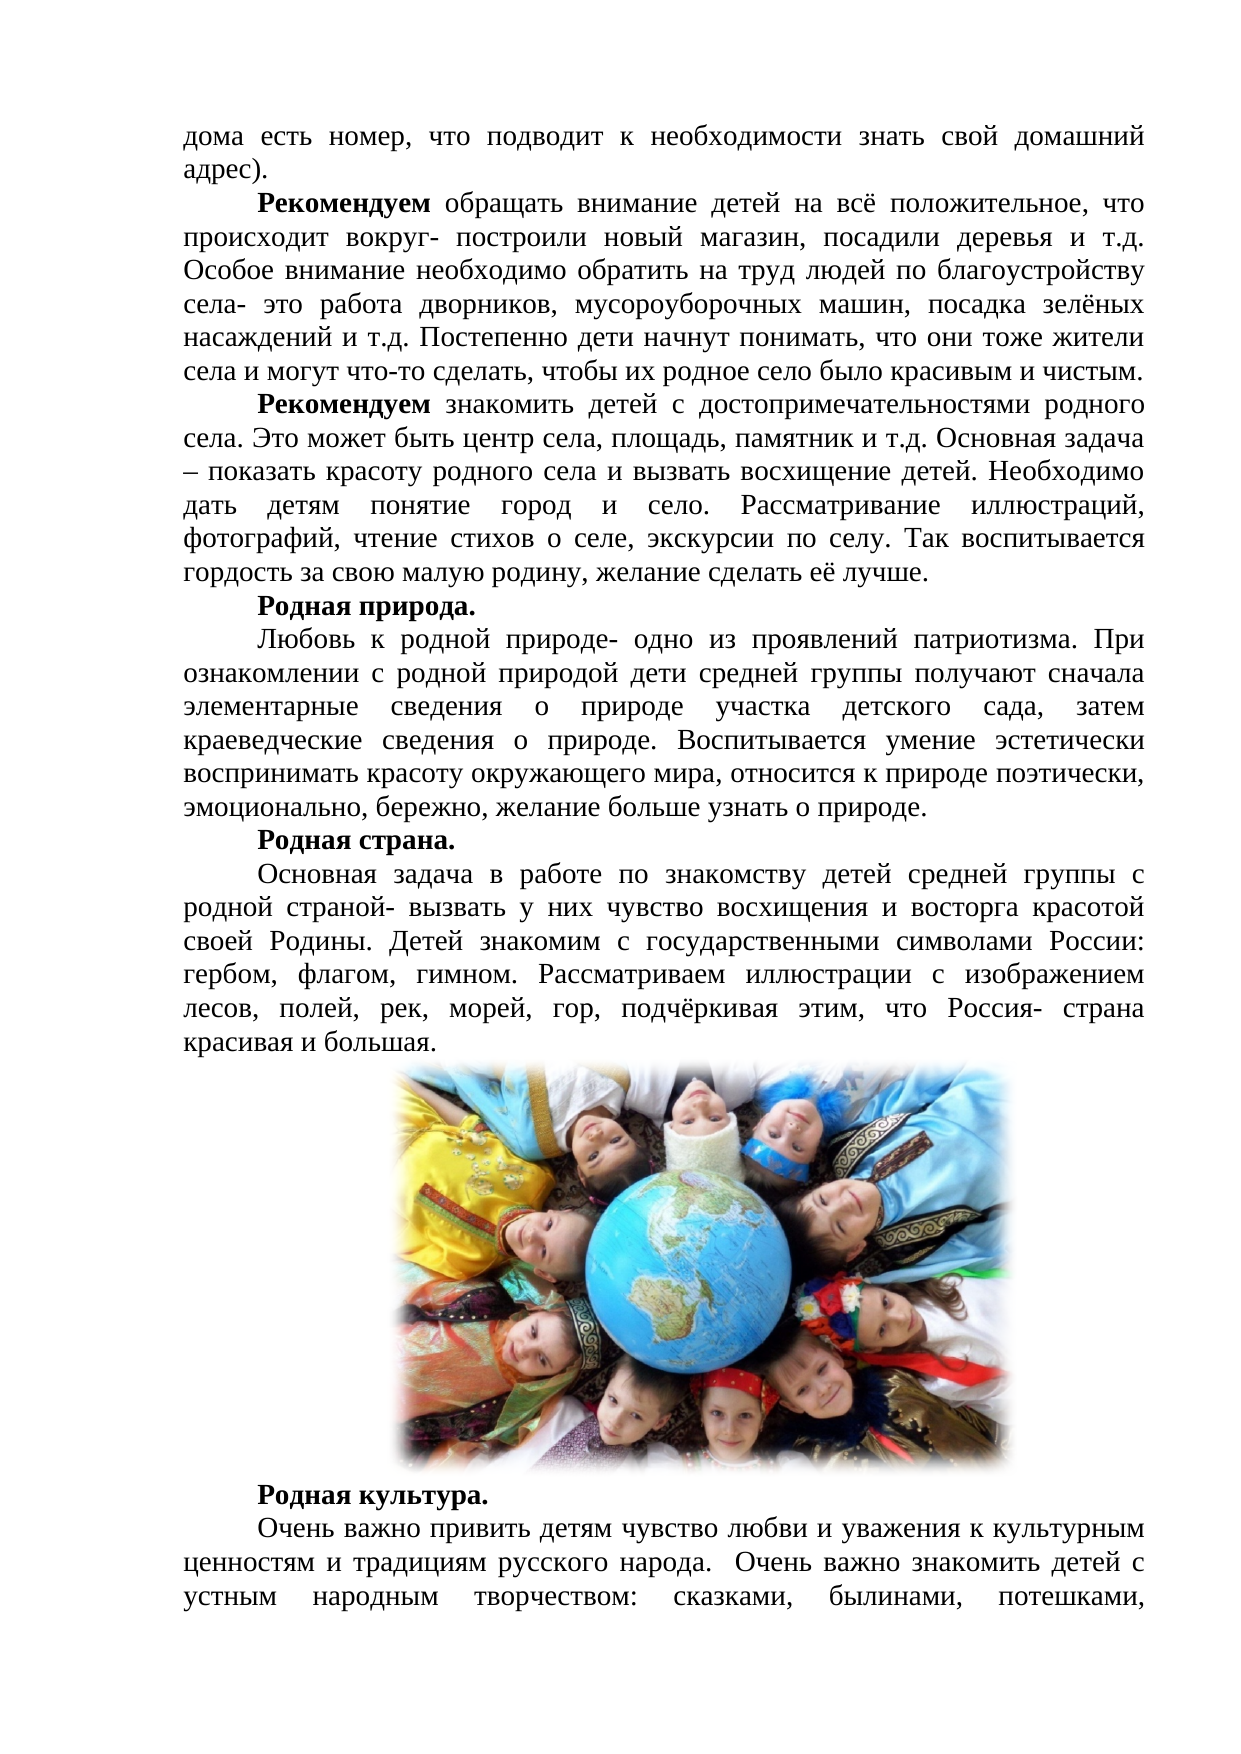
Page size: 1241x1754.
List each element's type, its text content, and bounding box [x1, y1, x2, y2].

picture [417, 1087, 989, 1448]
text Родная страна. [183, 822, 1146, 856]
text Родная культура. [183, 1477, 1146, 1511]
text Основная задача в работе по знакомству детей средней группы с родной страной- вызвать у них чувство восхищения и восторга красотой своей Родины. Детей знакомим с государственными символами России: гербом, флагом, гимном. Рассматриваем иллюстрации с изображением лесов, полей, рек, морей, гор, подчёркивая этим, что Россия- страна красивая и большая. [183, 856, 1146, 1057]
text Родная природа. [183, 588, 1146, 621]
text Рекомендуем обращать внимание детей на всё положительное, что происходит вокруг- построили новый магазин, посадили деревья и т.д. Особое внимание необходимо обратить на труд людей по благоустройству села- это работа дворников, мусороуборочных машин, посадка зелёных насаждений и т.д. Постепенно дети начнут понимать, что они тоже жители села и могут что-то сделать, чтобы их родное село было красивым и чистым. [183, 185, 1146, 386]
text Рекомендуем знакомить детей с достопримечательностями родного села. Это может быть центр села, площадь, памятник и т.д. Основная задача – показать красоту родного села и вызвать восхищение детей. Необходимо дать детям понятие город и село. Рассматривание иллюстраций, фотографий, чтение стихов о селе, экскурсии по селу. Так воспитывается гордость за свою малую родину, желание сделать её лучше. [183, 386, 1146, 588]
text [183, 1511, 1146, 1611]
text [183, 118, 1146, 185]
text Любовь к родной природе- одно из проявлений патриотизма. При ознакомлении с родной природой дети средней группы получают сначала элементарные сведения о природе участка детского сада, затем краеведческие сведения о природе. Воспитывается умение эстетически воспринимать красоту окружающего мира, относится к природе поэтически, эмоционально, бережно, желание больше узнать о природе. [183, 621, 1146, 822]
